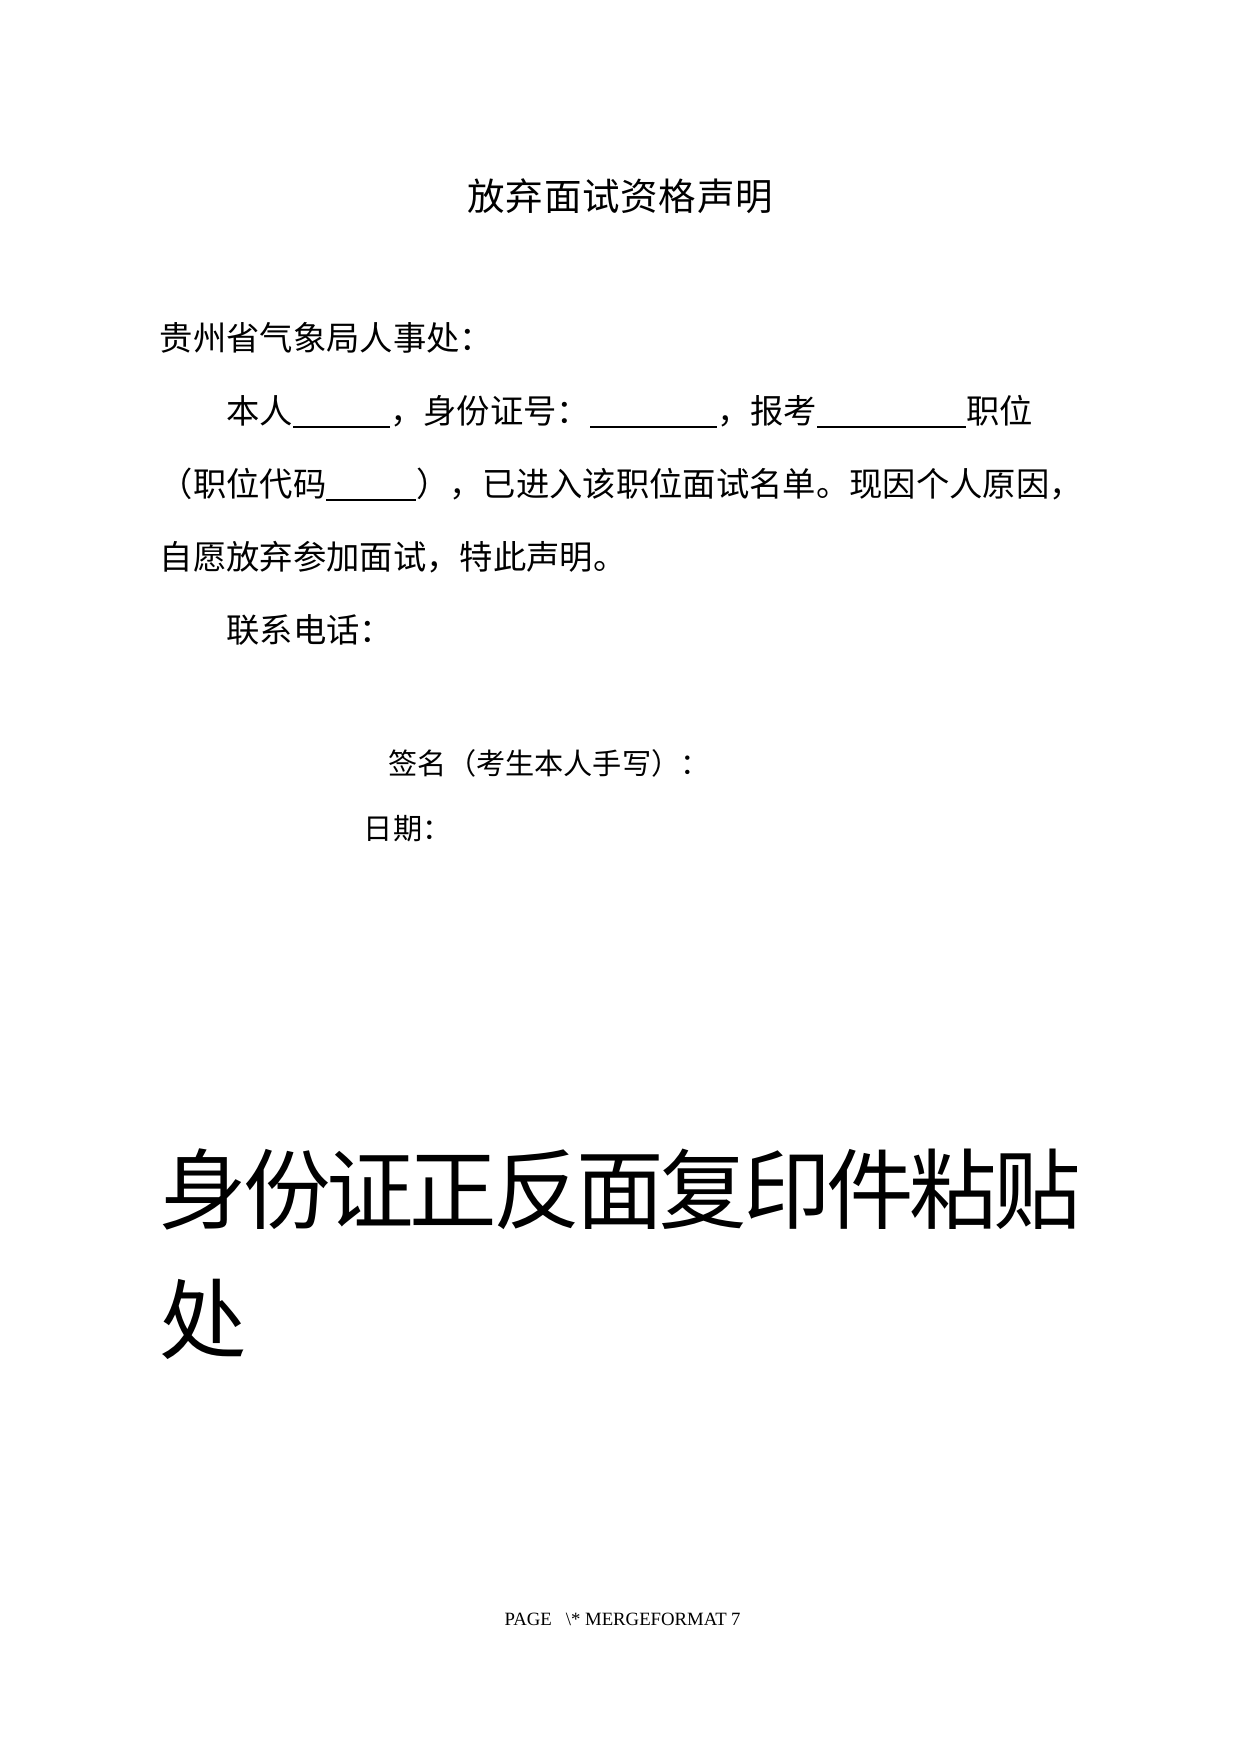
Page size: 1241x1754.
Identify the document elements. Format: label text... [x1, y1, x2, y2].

text 身份证正反面复印件粘贴处 [159, 1119, 1081, 1379]
text 放弃面试资格声明 [159, 162, 1081, 227]
text 联系电话： [159, 584, 1081, 657]
text 签名（考生本人手写）： [159, 729, 906, 794]
text 本人 ，身份证号： ，报考 职位（职位代码 ），已进入该职位面试名单。现因个人原因，自愿放弃参加面试，特此声明。 [159, 365, 1081, 584]
text 贵州省气象局人事处： [159, 292, 1081, 365]
text 日期： [159, 794, 1081, 859]
